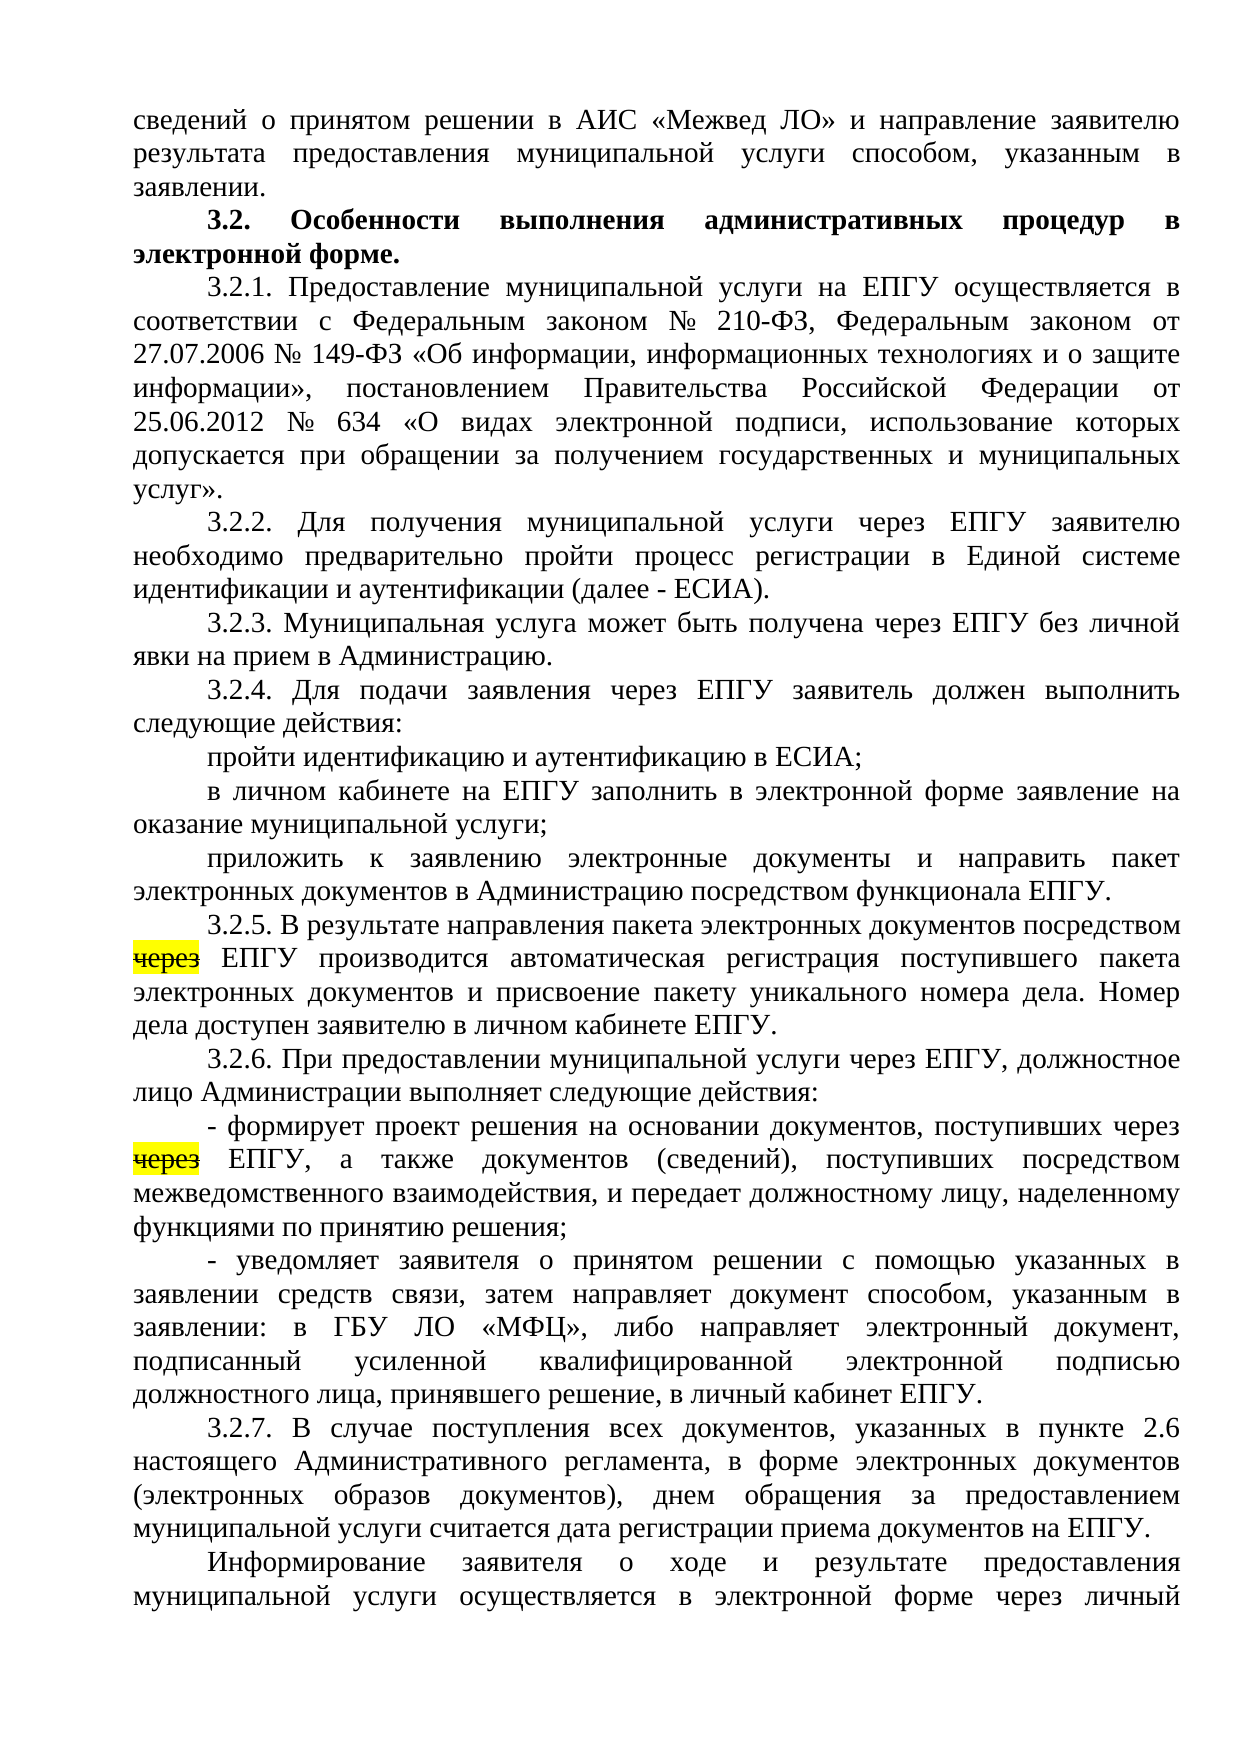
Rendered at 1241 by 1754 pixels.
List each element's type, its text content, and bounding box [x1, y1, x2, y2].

text 3.2.1. Предоставление муниципальной услуги на ЕПГУ осуществляется в соответствии с Федеральным законом № 210-ФЗ, Федеральным законом от 27.07.2006 № 149-ФЗ «Об информации, информационных технологиях и о защите информации», постановлением Правительства Российской Федерации от 25.06.2012 № 634 «О видах электронной подписи, использование которых допускается при обращении за получением государственных и муниципальных услуг». [133, 269, 1181, 504]
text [133, 1544, 1181, 1611]
text приложить к заявлению электронные документы и направить пакет электронных документов в Администрацию посредством функционала ЕПГУ. [133, 840, 1181, 907]
text 3.2.4. Для подачи заявления через ЕПГУ заявитель должен выполнить следующие действия: [133, 672, 1181, 739]
text 3.2.7. В случае поступления всех документов, указанных в пункте 2.6 настоящего Административного регламента, в форме электронных документов (электронных образов документов), днем обращения за предоставлением муниципальной услуги считается дата регистрации приема документов на ЕПГУ. [133, 1410, 1181, 1544]
text в личном кабинете на ЕПГУ заполнить в электронной форме заявление на оказание муниципальной услуги; [133, 773, 1181, 840]
text 3.2.5. В результате направления пакета электронных документов посредством через ЕПГУ производится автоматическая регистрация поступившего пакета электронных документов и присвоение пакету уникального номера дела. Номер дела доступен заявителю в личном кабинете ЕПГУ. [133, 907, 1181, 1041]
text 3.2.2. Для получения муниципальной услуги через ЕПГУ заявителю необходимо предварительно пройти процесс регистрации в Единой системе идентификации и аутентификации (далее - ЕСИА). [133, 504, 1181, 605]
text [133, 102, 1181, 202]
text 3.2.6. При предоставлении муниципальной услуги через ЕПГУ, должностное лицо Администрации выполняет следующие действия: [133, 1041, 1181, 1108]
text 3.2.3. Муниципальная услуга может быть получена через ЕПГУ без личной явки на прием в Администрацию. [133, 605, 1181, 672]
text - уведомляет заявителя о принятом решении с помощью указанных в заявлении средств связи, затем направляет документ способом, указанным в заявлении: в ГБУ ЛО «МФЦ», либо направляет электронный документ, подписанный усиленной квалифицированной электронной подписью должностного лица, принявшего решение, в личный кабинет ЕПГУ. [133, 1242, 1181, 1410]
text пройти идентификацию и аутентификацию в ЕСИА; [133, 739, 1181, 773]
text - формирует проект решения на основании документов, поступивших через через ЕПГУ, а также документов (сведений), поступивших посредством межведомственного взаимодействия, и передает должностному лицу, наделенному функциями по принятию решения; [133, 1108, 1181, 1242]
text 3.2. Особенности выполнения административных процедур в электронной форме. [133, 202, 1181, 269]
